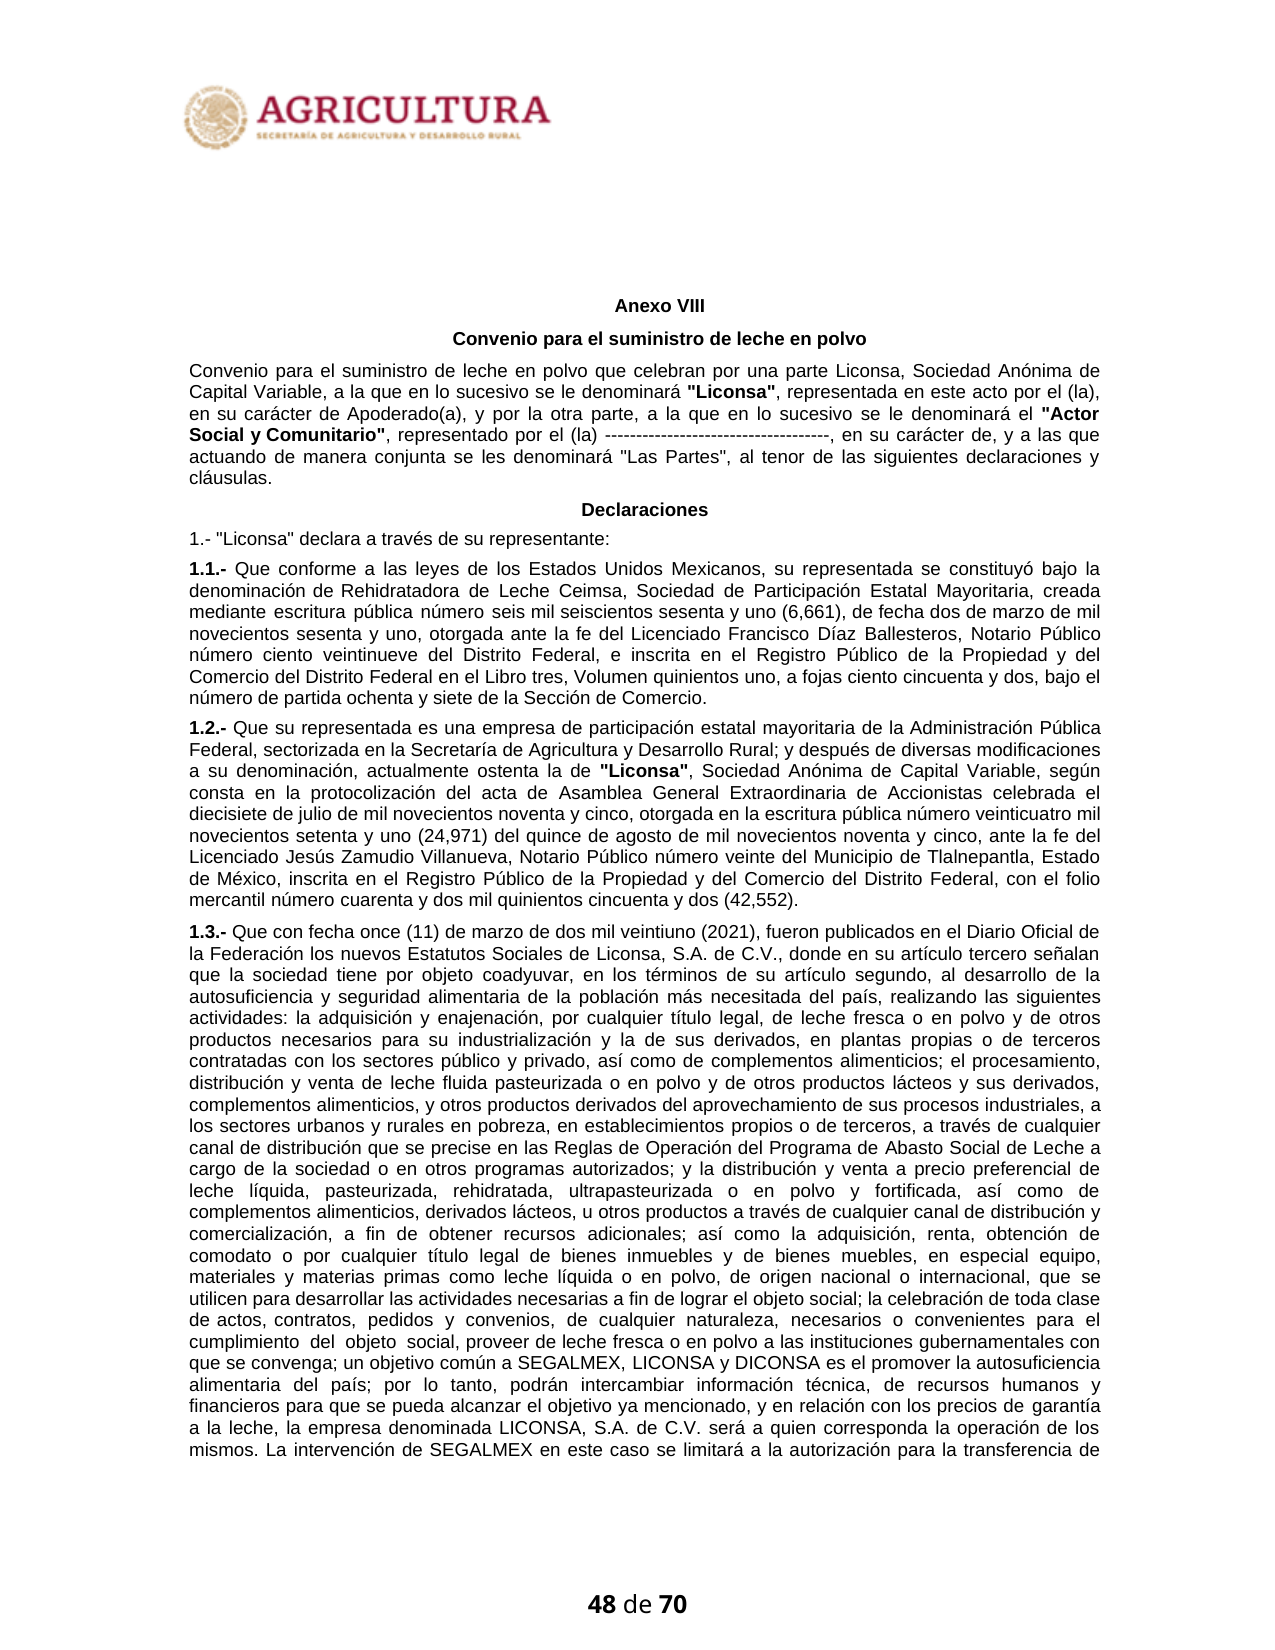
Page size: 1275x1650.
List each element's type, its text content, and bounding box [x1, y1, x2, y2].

subtitle Anexo VIII [189, 295, 1101, 317]
picture [177, 62, 561, 159]
subtitle Declaraciones [189, 498, 1101, 520]
text Convenio para el suministro de leche en polvo [189, 328, 1101, 350]
text 1.1.- Que conforme a las leyes de los Estados Unidos Mexicanos, su representada se constituyó bajo la denominación de Rehidratadora de Leche Ceimsa, Sociedad de Participación Estatal Mayoritaria, creada mediante escritura pública número seis mil seiscientos sesenta y uno (6,661), de fecha dos de marzo de mil novecientos sesenta y uno, otorgada ante la fe del Licenciado Francisco Díaz Ballesteros, Notario Público número ciento veintinueve del Distrito Federal, e inscrita en el Registro Público de la Propiedad y del Comercio del Distrito Federal en el Libro tres, Volumen quinientos uno, a fojas ciento cincuenta y dos, bajo el número de partida ochenta y siete de la Sección de Comercio. [189, 558, 1101, 709]
text 1.- "Liconsa" declara a través de su representante: [189, 528, 1101, 550]
text 1.2.- Que su representada es una empresa de participación estatal mayoritaria de la Administración Pública Federal, sectorizada en la Secretaría de Agricultura y Desarrollo Rural; y después de diversas modificaciones a su denominación, actualmente ostenta la de "Liconsa", Sociedad Anónima de Capital Variable, según consta en la protocolización del acta de Asamblea General Extraordinaria de Accionistas celebrada el diecisiete de julio de mil novecientos noventa y cinco, otorgada en la escritura pública número veinticuatro mil novecientos setenta y uno (24,971) del quince de agosto de mil novecientos noventa y cinco, ante la fe del Licenciado Jesús Zamudio Villanueva, Notario Público número veinte del Municipio de Tlalnepantla, Estado de México, inscrita en el Registro Público de la Propiedad y del Comercio del Distrito Federal, con el folio mercantil número cuarenta y dos mil quinientos cincuenta y dos (42,552). [189, 717, 1101, 911]
text Convenio para el suministro de leche en polvo que celebran por una parte Liconsa, Sociedad Anónima de Capital Variable, a la que en lo sucesivo se le denominará "Liconsa", representada en este acto por el (la), en su carácter de Apoderado(a), y por la otra parte, a la que en lo sucesivo se le denominará el "Actor Social y Comunitario", representado por el (la) ------------------------------------, en su carácter de, y a las que actuando de manera conjunta se les denominará "Las Partes", al tenor de las siguientes declaraciones y cláusulas. [189, 359, 1101, 489]
